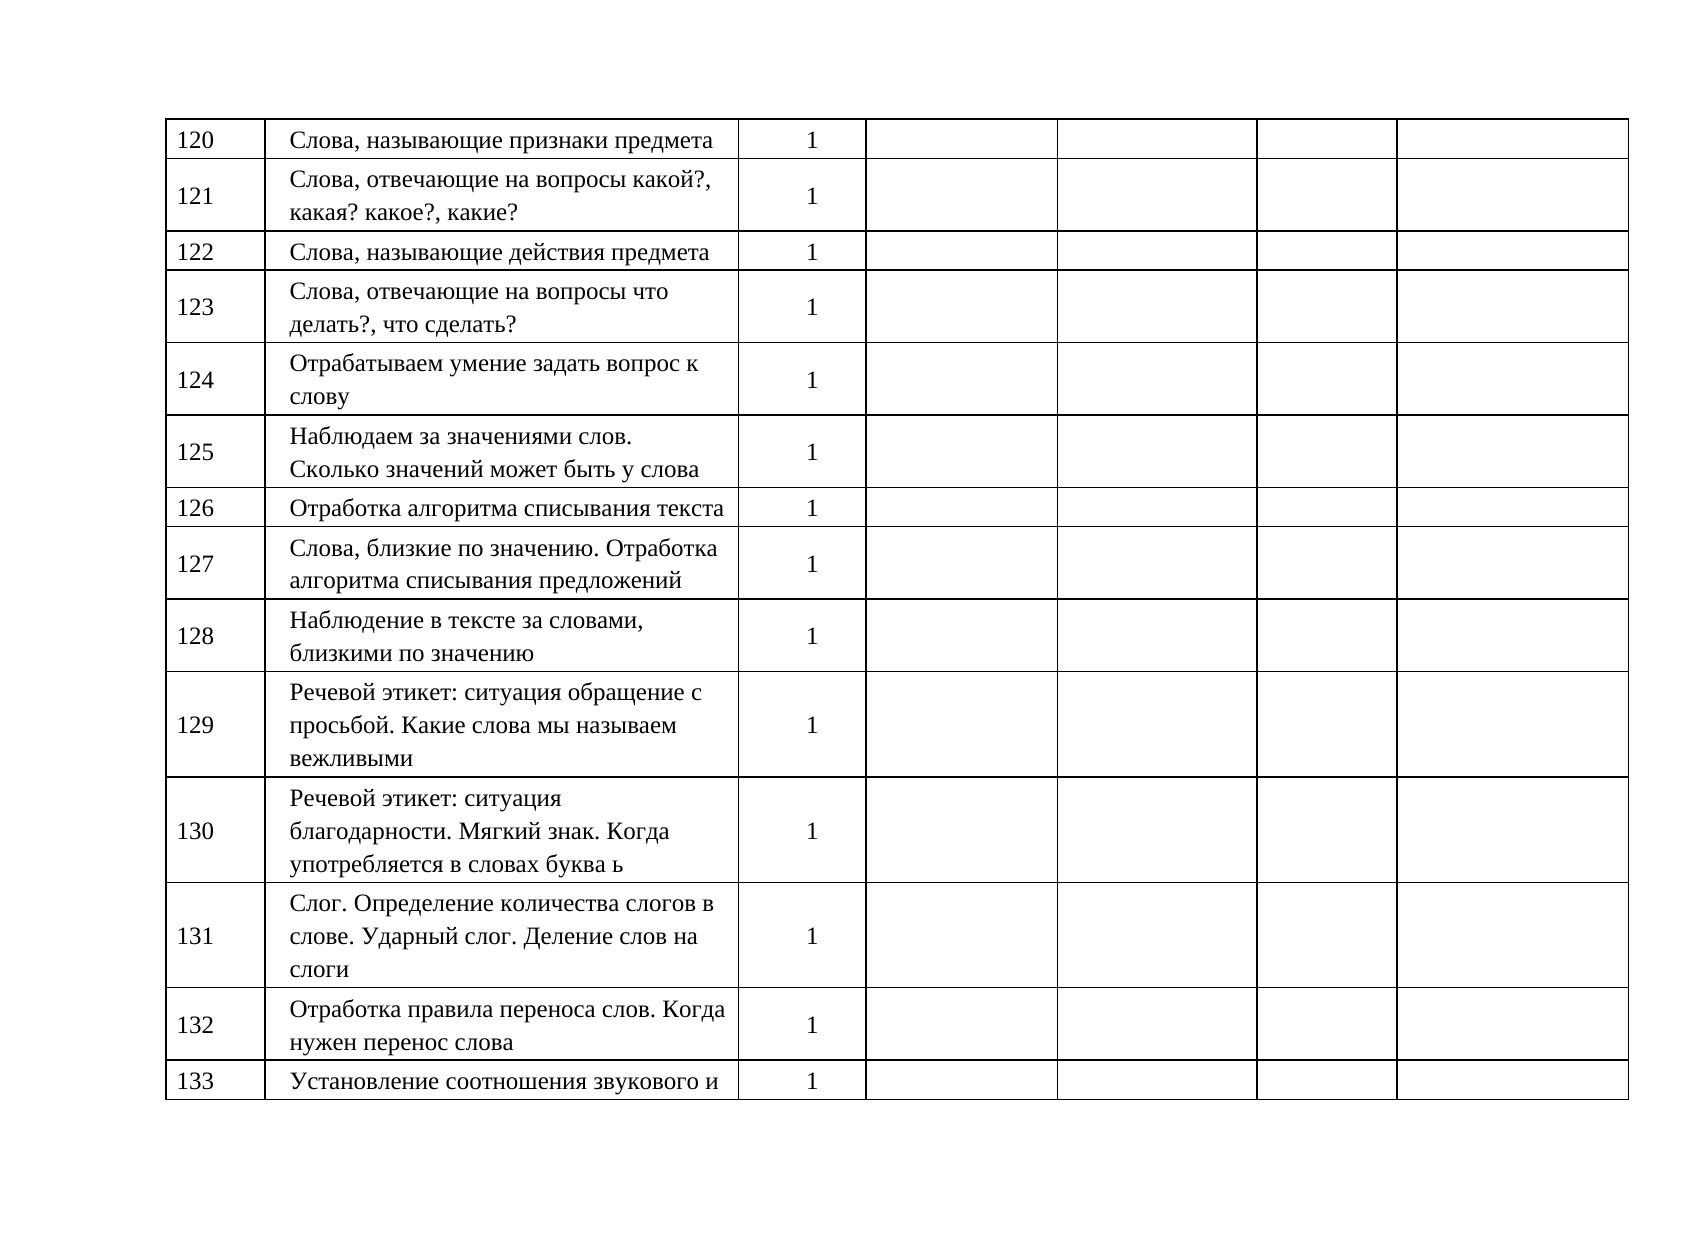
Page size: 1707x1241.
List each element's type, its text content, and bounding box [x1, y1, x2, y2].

table_cell [1058, 778, 1256, 881]
table_cell [1258, 159, 1396, 230]
table_cell [1398, 778, 1628, 881]
table_cell [1058, 159, 1256, 230]
table_cell [1258, 778, 1396, 881]
table_cell [1058, 988, 1256, 1059]
table_cell [1398, 1061, 1628, 1099]
table_cell [1258, 271, 1396, 342]
table_cell 1 [739, 343, 865, 414]
table_cell [867, 416, 1057, 486]
table_cell 1 [739, 778, 865, 881]
table_cell [867, 883, 1057, 987]
table_cell 1 [739, 232, 865, 269]
table_cell [1058, 488, 1256, 526]
table_cell [1258, 600, 1396, 671]
table_cell [867, 778, 1057, 881]
table_cell Наблюдение в тексте за словами, близкими по значению [266, 600, 738, 671]
table_cell [867, 120, 1057, 157]
table_cell Наблюдаем за значениями слов. Сколько значений может быть у слова [266, 416, 738, 486]
table_cell [867, 527, 1057, 598]
table_cell [1058, 883, 1256, 987]
table_cell [867, 159, 1057, 230]
table_cell 129 [167, 672, 264, 776]
table_cell [1258, 988, 1396, 1059]
table_cell [1398, 271, 1628, 342]
table_cell Слова, называющие признаки предмета [266, 120, 738, 157]
table_cell [1258, 527, 1396, 598]
table_cell 1 [739, 120, 865, 157]
table_cell 122 [167, 232, 264, 269]
table_cell [1058, 120, 1256, 157]
table_cell 1 [739, 988, 865, 1059]
table_cell [867, 232, 1057, 269]
table_cell 1 [739, 600, 865, 671]
table_cell 1 [739, 527, 865, 598]
table_cell [1258, 232, 1396, 269]
table_cell Слова, отвечающие на вопросы что делать?, что сделать? [266, 271, 738, 342]
table_cell Слова, отвечающие на вопросы какой?, какая? какое?, какие? [266, 159, 738, 230]
table_cell [1398, 488, 1628, 526]
table_cell [867, 271, 1057, 342]
table_cell [867, 343, 1057, 414]
table_cell [1058, 672, 1256, 776]
table_cell 123 [167, 271, 264, 342]
table_cell [1058, 527, 1256, 598]
table_cell [867, 600, 1057, 671]
table_cell Отработка алгоритма списывания текста [266, 488, 738, 526]
table_cell [1398, 600, 1628, 671]
table_cell 128 [167, 600, 264, 671]
table_cell [867, 672, 1057, 776]
table_cell [1058, 232, 1256, 269]
table_cell [1058, 416, 1256, 486]
table_cell [1258, 488, 1396, 526]
table_cell 121 [167, 159, 264, 230]
table_cell 1 [739, 488, 865, 526]
table_cell [1398, 883, 1628, 987]
table_cell [867, 488, 1057, 526]
table_cell Слова, близкие по значению. Отработка алгоритма списывания предложений [266, 527, 738, 598]
table_cell Отрабатываем умение задать вопрос к слову [266, 343, 738, 414]
table_cell 130 [167, 778, 264, 881]
table_cell Слог. Определение количества слогов в слове. Ударный слог. Деление слов на слоги [266, 883, 738, 987]
table_cell [1058, 600, 1256, 671]
table_cell 1 [739, 159, 865, 230]
table_cell [1258, 883, 1396, 987]
table_cell [1058, 1061, 1256, 1099]
table_cell 1 [739, 883, 865, 987]
table_cell 120 [167, 120, 264, 157]
table_cell Речевой этикет: ситуация обращение с просьбой. Какие слова мы называем вежливыми [266, 672, 738, 776]
table_cell 131 [167, 883, 264, 987]
table_cell [867, 988, 1057, 1059]
table_cell [1398, 159, 1628, 230]
table_cell [1398, 672, 1628, 776]
table_cell [1398, 527, 1628, 598]
table_cell 1 [739, 1061, 865, 1099]
table_cell [867, 1061, 1057, 1099]
table_cell 127 [167, 527, 264, 598]
table_cell 1 [739, 672, 865, 776]
table_cell [1258, 672, 1396, 776]
table_cell 124 [167, 343, 264, 414]
table_cell Слова, называющие действия предмета [266, 232, 738, 269]
table_cell [1058, 343, 1256, 414]
table_cell 125 [167, 416, 264, 486]
table_cell [1398, 416, 1628, 486]
table_cell 1 [739, 416, 865, 486]
table_cell [1258, 416, 1396, 486]
table_cell 132 [167, 988, 264, 1059]
table_cell [1058, 271, 1256, 342]
table_cell 126 [167, 488, 264, 526]
table_cell 133 [167, 1061, 264, 1099]
table_cell 1 [739, 271, 865, 342]
table_cell Отработка правила переноса слов. Когда нужен перенос слова [266, 988, 738, 1059]
table_cell [1398, 232, 1628, 269]
table_cell [1398, 988, 1628, 1059]
table_cell [1258, 343, 1396, 414]
table_cell [1398, 343, 1628, 414]
table_cell [1258, 120, 1396, 157]
table_cell [1398, 120, 1628, 157]
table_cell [266, 1061, 738, 1099]
table_cell Речевой этикет: ситуация благодарности. Мягкий знак. Когда употребляется в словах буква ь [266, 778, 738, 881]
table_cell [1258, 1061, 1396, 1099]
